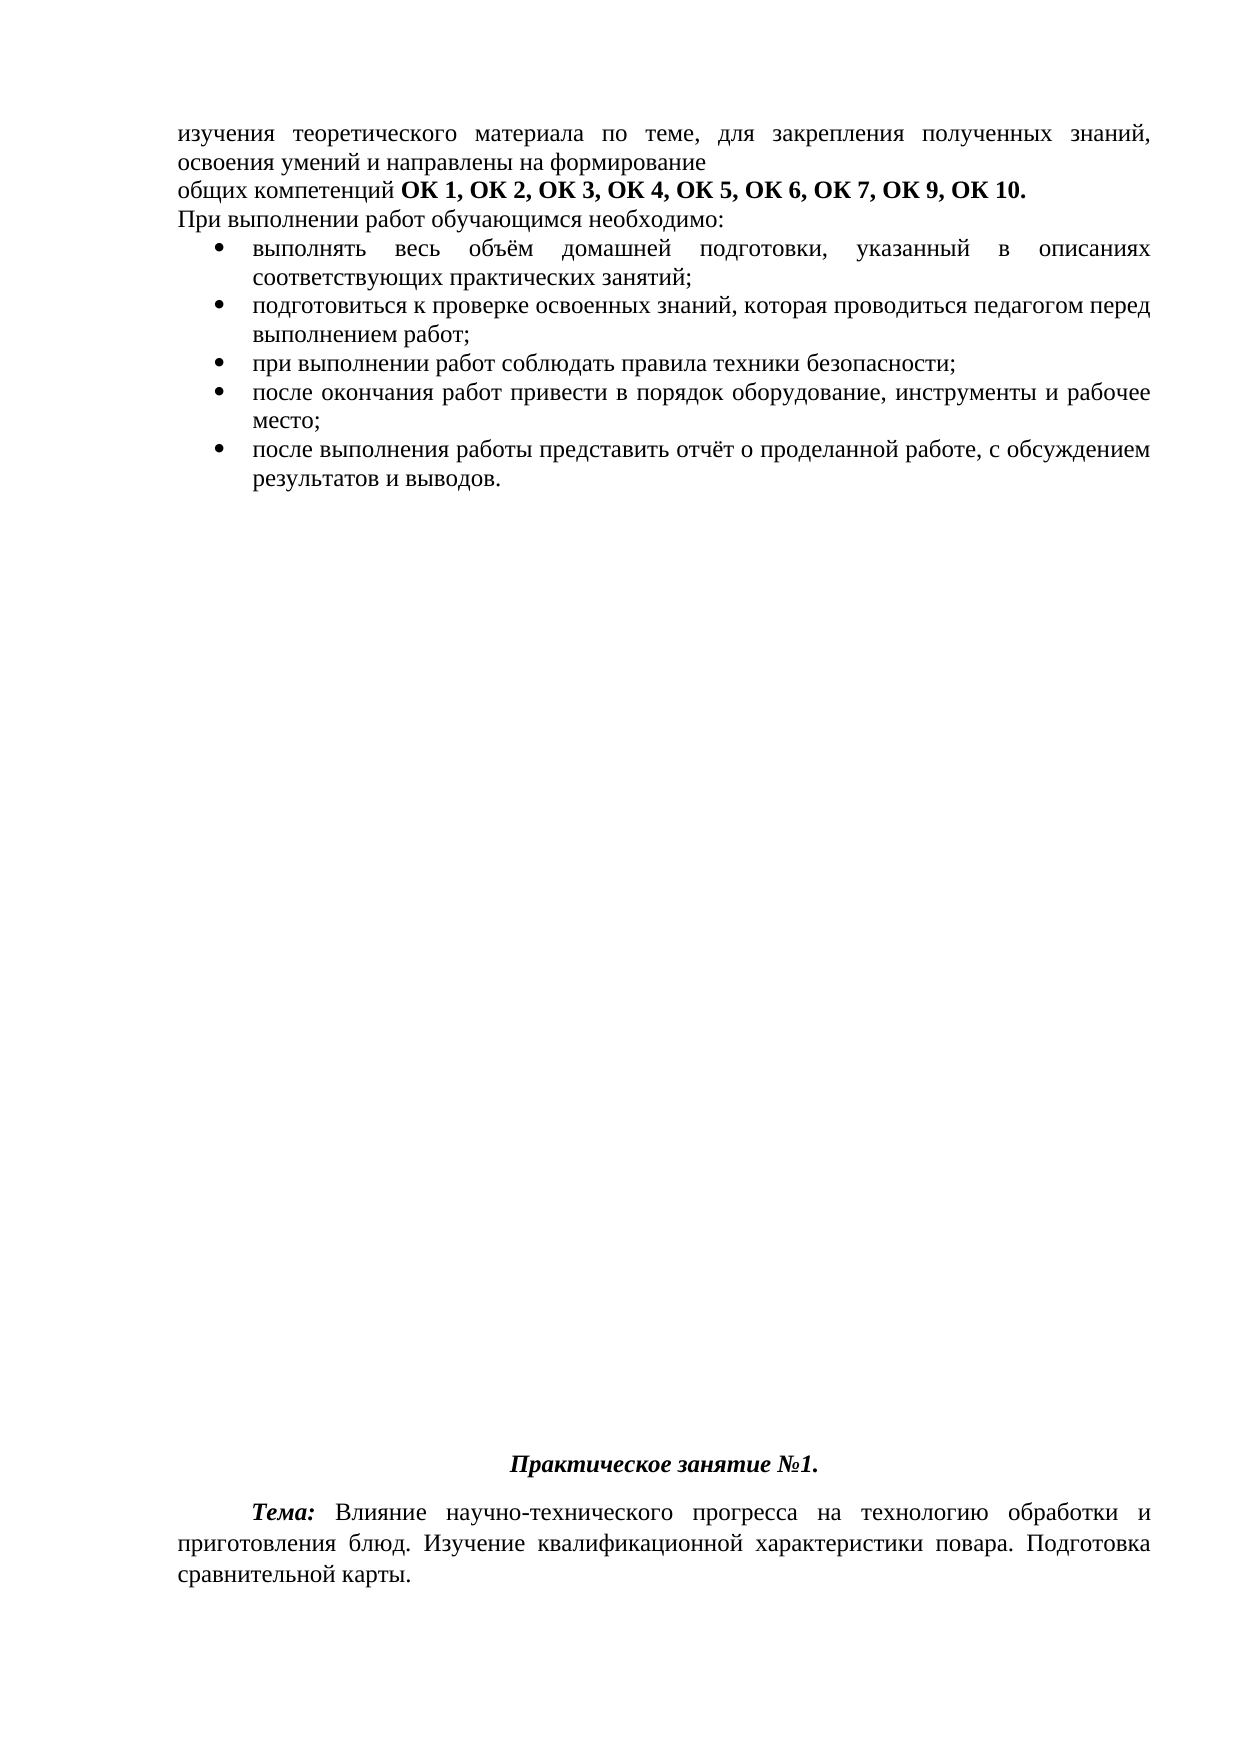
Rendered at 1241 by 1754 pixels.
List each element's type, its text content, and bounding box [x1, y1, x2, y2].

list после выполнения работы представить отчёт о проделанной работе, с обсуждением результатов и выводов. [215, 434, 1152, 492]
list при выполнении работ соблюдать правила техники безопасности; [215, 348, 1152, 377]
text Практическое занятие №1. [177, 1449, 1152, 1478]
list после окончания работ привести в порядок оборудование, инструменты и рабочее место; [215, 377, 1152, 434]
list подготовиться к проверке освоенных знаний, которая проводиться педагогом перед выполнением работ; [215, 291, 1152, 348]
text Тема: Влияние научно-технического прогресса на технологию обработки и приготовления блюд. Изучение квалификационной характеристики повара. Подготовка сравнительной карты. [177, 1497, 1152, 1587]
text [177, 118, 1152, 176]
list выполнять весь объём домашней подготовки, указанный в описаниях соответствующих практических занятий; [215, 233, 1152, 291]
text При выполнении работ обучающимся необходимо: [177, 204, 1152, 233]
text общих компетенций ОК 1, ОК 2, ОК 3, ОК 4, ОК 5, ОК 6, ОК 7, ОК 9, ОК 10. [177, 176, 1152, 204]
